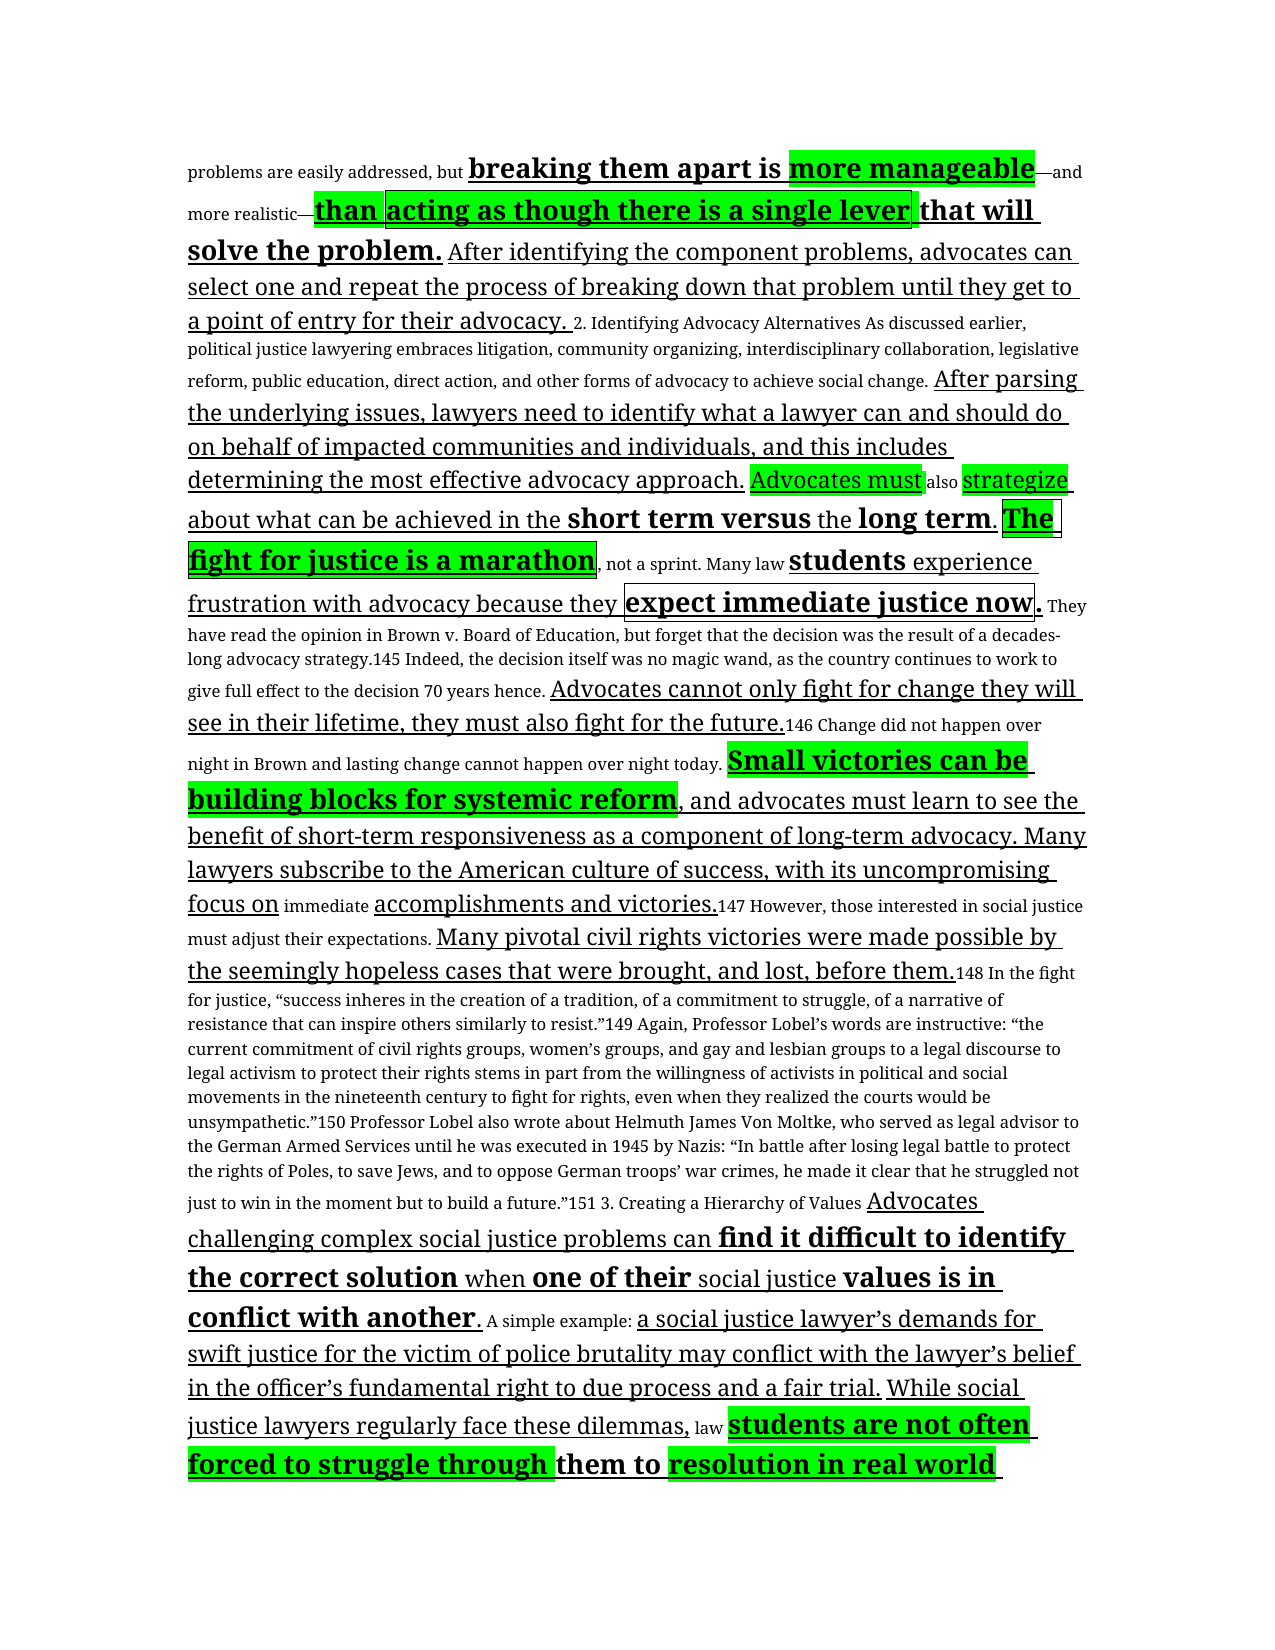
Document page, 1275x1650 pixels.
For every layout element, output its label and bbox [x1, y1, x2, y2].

text [187, 150, 1087, 846]
text [187, 847, 1087, 1482]
